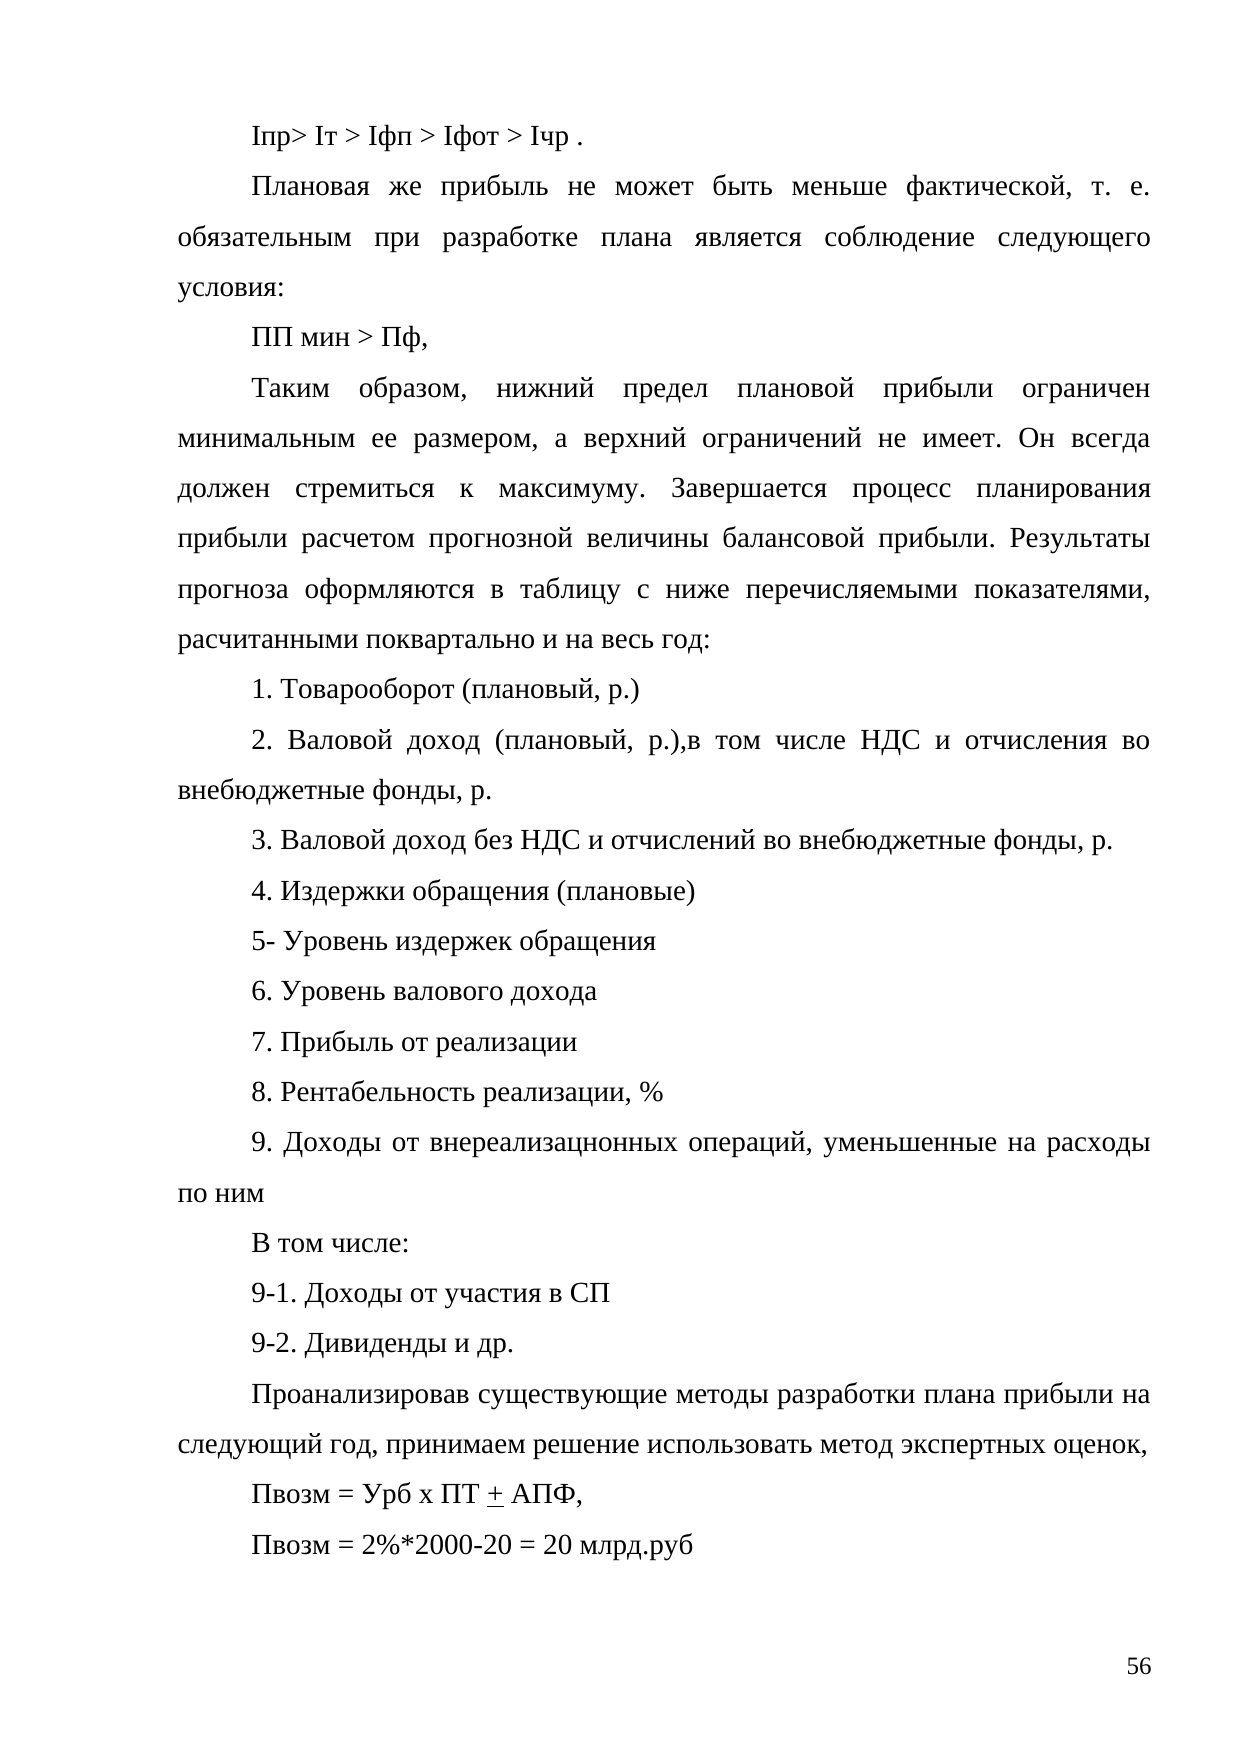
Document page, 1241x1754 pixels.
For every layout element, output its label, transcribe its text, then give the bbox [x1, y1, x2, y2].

text 2. Валовой доход (плановый, р.),в том числе НДС и отчисления во внебюджетные фонды, р. [177, 722, 1152, 806]
text 3. Валовой доход без НДС и отчислений во внебюджетные фонды, р. [177, 822, 1152, 856]
text 8. Рентабельность реализации, % [177, 1074, 1152, 1108]
text 7. Прибыль от реализации [177, 1024, 1152, 1057]
text 4. Издержки обращения (плановые) [177, 873, 1152, 906]
text Пвозм = 2%*2000-20 = 20 млрд.руб [177, 1527, 1152, 1560]
text 9. Доходы от внереализацнонных операций, уменьшенные на расходы по ним [177, 1124, 1152, 1208]
text Iпр> Iт > Iфп > Iфот > Iчр . [177, 118, 1152, 152]
text В том числе: [177, 1225, 1152, 1258]
text Проанализировав существующие методы разработки плана прибыли на следующий год, принимаем решение использовать метод экспертных оценок, [177, 1376, 1152, 1460]
text 9-1. Доходы от участия в СП [177, 1275, 1152, 1309]
text 5- Уровень издержек обращения [177, 923, 1152, 957]
text 1. Товарооборот (плановый, р.) [177, 672, 1152, 705]
text 9-2. Дивиденды и др. [177, 1326, 1152, 1359]
text Плановая же прибыль не может быть меньше фактической, т. е. обязательным при разработке плана является соблюдение следующего условия: [177, 168, 1152, 303]
text 6. Уровень валового дохода [177, 973, 1152, 1007]
text ПП мин > Пф, [177, 319, 1152, 353]
text Таким образом, нижний предел плановой прибыли ограничен минимальным ее размером, а верхний ограничений не имеет. Он всегда должен стремиться к максимуму. Завершается процесс планирования прибыли расчетом прогнозной величины балансовой прибыли. Результаты прогноза оформляются в таблицу с ниже перечисляемыми показателями, расчитанными поквартально и на весь год: [177, 370, 1152, 655]
text Пвозм = Урб x ПТ + АПФ, [177, 1477, 1152, 1510]
